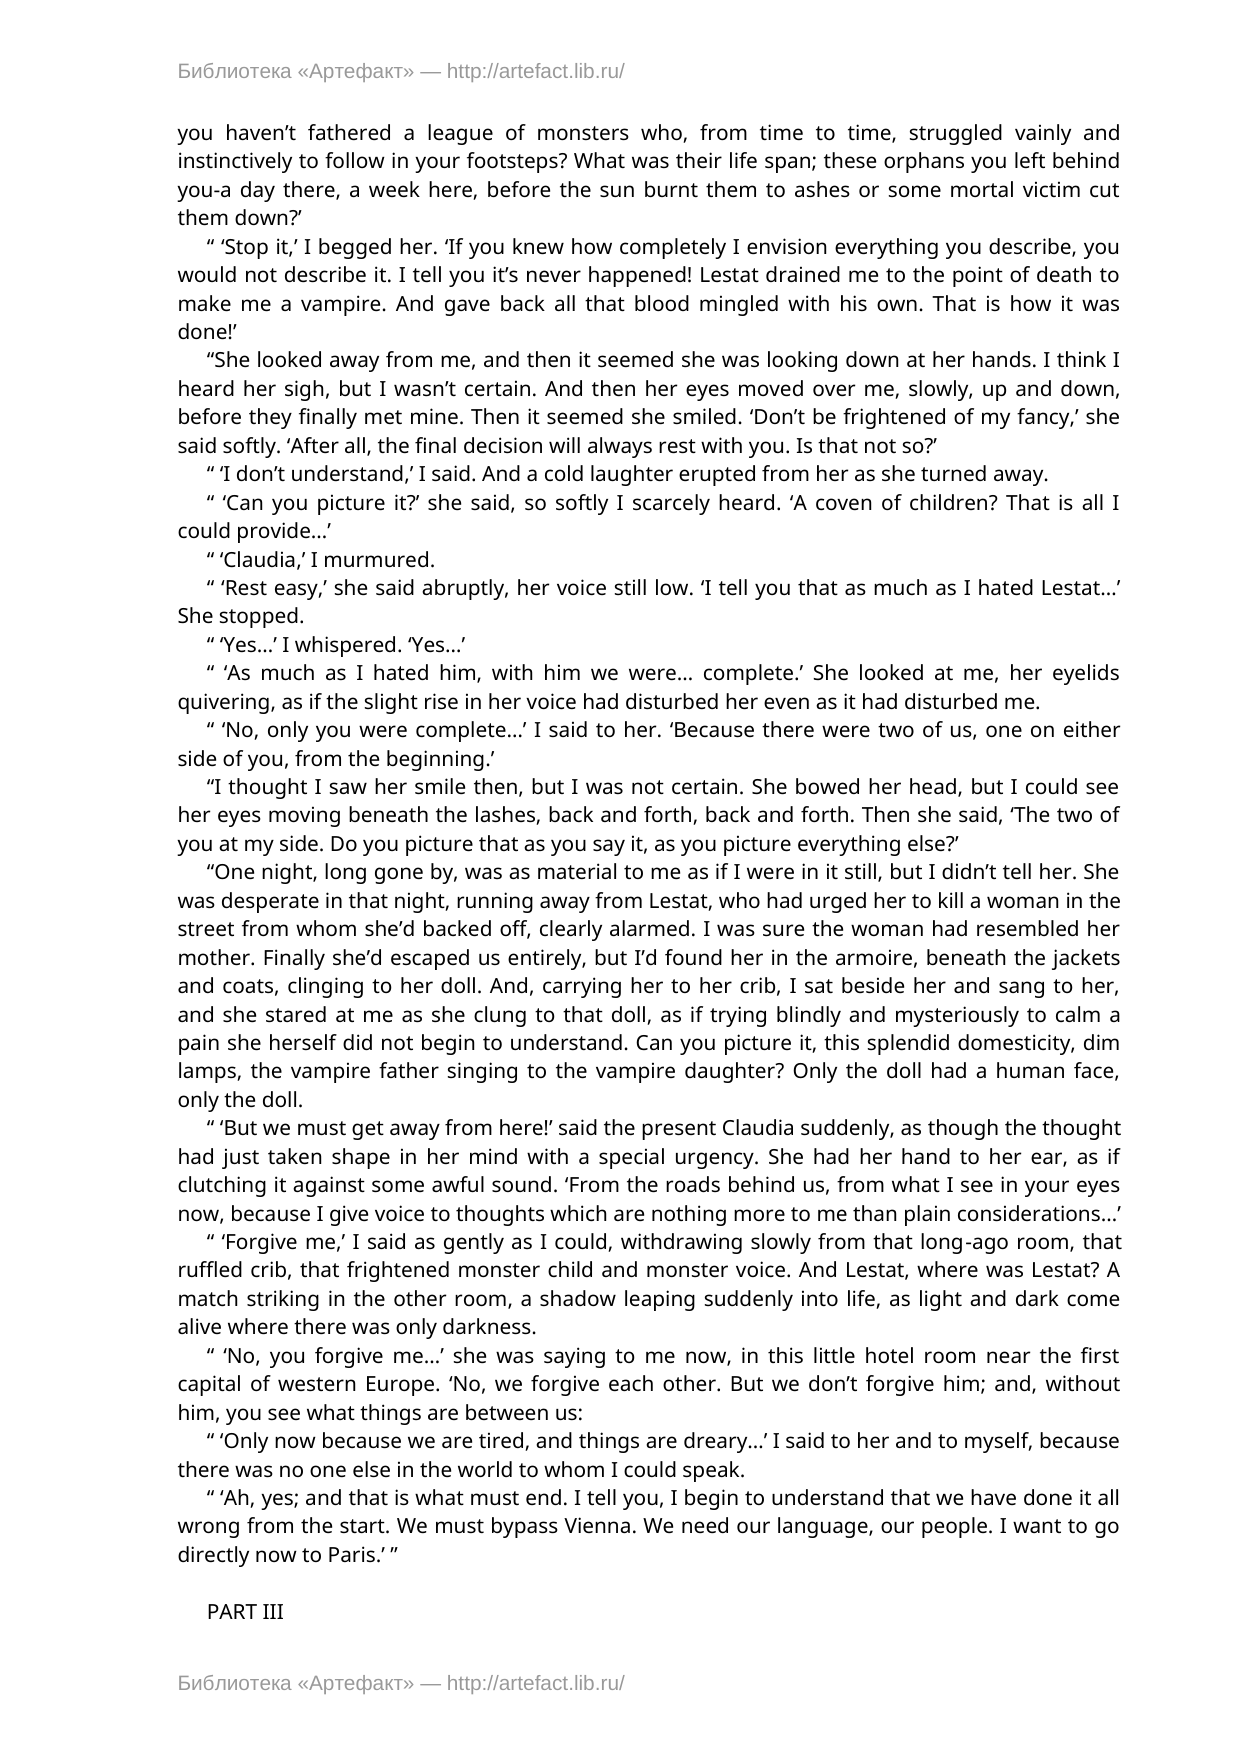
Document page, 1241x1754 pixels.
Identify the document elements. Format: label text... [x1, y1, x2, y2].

subtitle PART III [177, 1597, 1122, 1625]
text “One night, long gone by, was as material to me as if I were in it still, but I didn’t tell her. She was desperate in that night, running away from Lestat, who had urged her to kill a woman in the street from whom she’d backed off, clearly alarmed. I was sure the woman had resembled her mother. Finally she’d escaped us entirely, but I’d found her in the armoire, beneath the jackets and coats, clinging to her doll. And, carrying her to her crib, I sat beside her and sang to her, and she stared at me as she clung to that doll, as if trying blindly and mysteriously to calm a pain she herself did not begin to understand. Can you picture it, this splendid domesticity, dim lamps, the vampire father singing to the vampire daughter? Only the doll had a human face, only the doll. [177, 857, 1122, 1113]
text “ ‘Rest easy,’ she said abruptly, her voice still low. ‘I tell you that as much as I hated Lestat…’ She stopped. [177, 573, 1122, 630]
text “ ‘I don’t understand,’ I said. And a cold laughter erupted from her as she turned away. [177, 459, 1122, 488]
text “ ‘Forgive me,’ I said as gently as I could, withdrawing slowly from that long-ago room, that ruffled crib, that frightened monster child and monster voice. And Lestat, where was Lestat? A match striking in the other room, a shadow leaping suddenly into life, as light and dark come alive where there was only darkness. [177, 1227, 1122, 1341]
text “ ‘But we must get away from here!’ said the present Claudia suddenly, as though the thought had just taken shape in her mind with a special urgency. She had her hand to her ear, as if clutching it against some awful sound. ‘From the roads behind us, from what I see in your eyes now, because I give voice to thoughts which are nothing more to me than plain considerations…’ [177, 1113, 1122, 1227]
text “ ‘Claudia,’ I murmured. [177, 545, 1122, 573]
text “I thought I saw her smile then, but I was not certain. She bowed her head, but I could see her eyes moving beneath the lashes, back and forth, back and forth. Then she said, ‘The two of you at my side. Do you picture that as you say it, as you picture everything else?’ [177, 772, 1122, 857]
text “ ‘Ah, yes; and that is what must end. I tell you, I begin to understand that we have done it all wrong from the start. We must bypass Vienna. We need our language, our people. I want to go directly now to Paris.’ ” [177, 1483, 1122, 1568]
text “ ‘Can you picture it?’ she said, so softly I scarcely heard. ‘A coven of children? That is all I could provide…’ [177, 488, 1122, 545]
text “ ‘Stop it,’ I begged her. ‘If you knew how completely I envision everything you describe, you would not describe it. I tell you it’s never happened! Lestat drained me to the point of death to make me a vampire. And gave back all that blood mingled with his own. That is how it was done!’ [177, 232, 1122, 346]
text “ ‘No, you forgive me…’ she was saying to me now, in this little hotel room near the first capital of western Europe. ‘No, we forgive each other. But we don’t forgive him; and, without him, you see what things are between us: [177, 1341, 1122, 1426]
text “ ‘Only now because we are tired, and things are dreary…’ I said to her and to myself, because there was no one else in the world to whom I could speak. [177, 1426, 1122, 1483]
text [177, 118, 1122, 232]
text “ ‘Yes…’ I whispered. ‘Yes…’ [177, 630, 1122, 658]
text “She looked away from me, and then it seemed she was looking down at her hands. I think I heard her sigh, but I wasn’t certain. And then her eyes moved over me, slowly, up and down, before they finally met mine. Then it seemed she smiled. ‘Don’t be frightened of my fancy,’ she said softly. ‘After all, the final decision will always rest with you. Is that not so?’ [177, 346, 1122, 459]
text “ ‘As much as I hated him, with him we were… complete.’ She looked at me, her eyelids quivering, as if the slight rise in her voice had disturbed her even as it had disturbed me. [177, 658, 1122, 715]
text “ ‘No, only you were complete…’ I said to her. ‘Because there were two of us, one on either side of you, from the beginning.’ [177, 715, 1122, 772]
